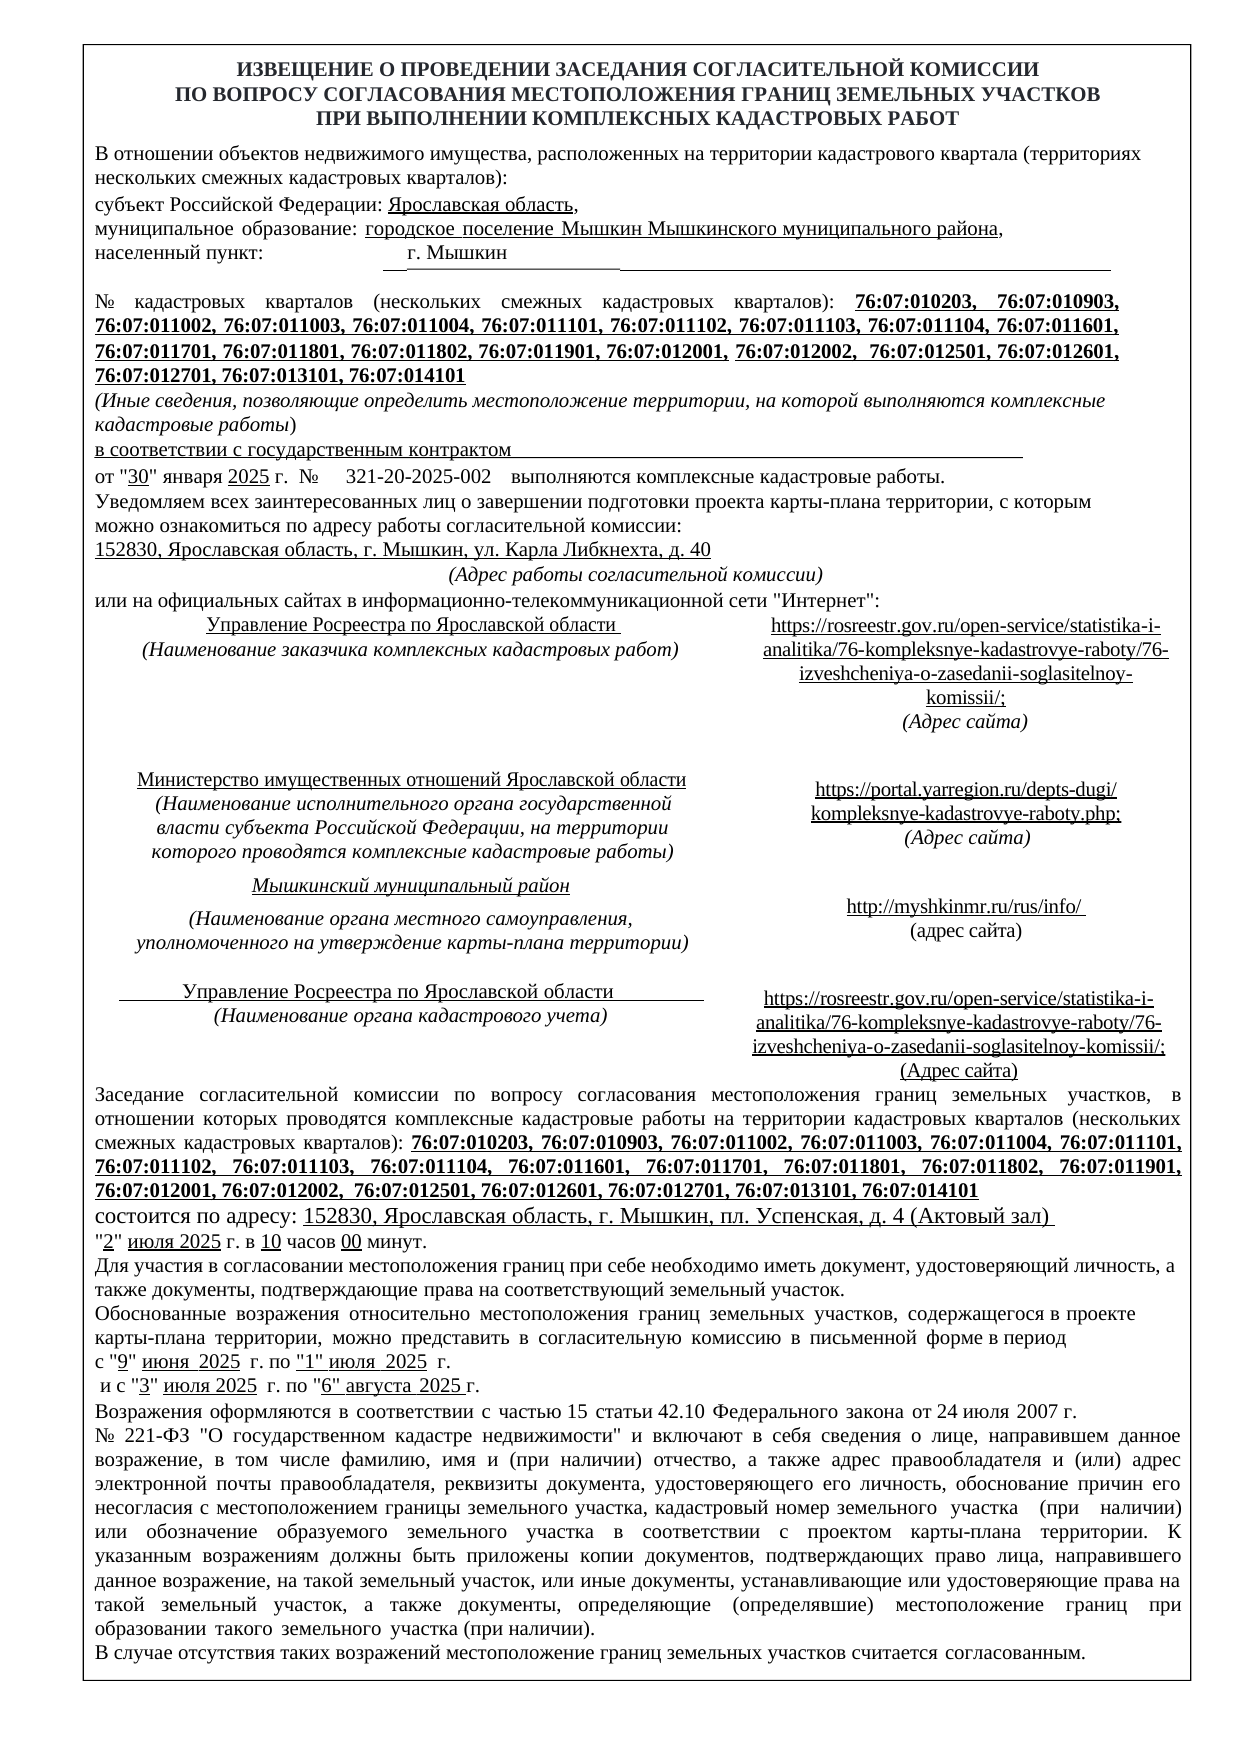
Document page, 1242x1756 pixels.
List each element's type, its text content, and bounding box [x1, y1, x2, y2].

text Возражения оформляются в соответствии с частью 15 статьи 42.10 Федерального закона от 24 июля 2007 г. [94, 1399, 1194, 1423]
text Управление Росреестра по Ярославской области [113, 979, 709, 1003]
text https://portal.yarregion.ru/depts-dugi/kompleksnye-kadastrovye-raboty.php; [759, 776, 1172, 824]
text муниципальное образование: городское поселение Мышкин Мышкинского муниципального района, населенный пункт: г. Мышкин [94, 216, 1066, 264]
text с "9" июня 2025 г. по "1" июля 2025 г. [94, 1349, 592, 1373]
text Министерство имущественных отношений Ярославской области (Наименование исполнительного органа государственной власти субъекта Российской Федерации, на территории которого проводятся комплексные кадастровые работы) [118, 767, 706, 863]
text ПО ВОПРОСУ СОГЛАСОВАНИЯ МЕСТОПОЛОЖЕНИЯ ГРАНИЦ ЗЕМЕЛЬНЫХ УЧАСТКОВ ПРИ ВЫПОЛНЕНИИ КОМПЛЕКСНЫХ КАДАСТРОВЫХ РАБОТ [151, 82, 1124, 130]
text № кадастровых кварталов (нескольких смежных кадастровых кварталов): 76:07:010203, 76:07:010903, 76:07:011002, 76:07:011003, 76:07:011004, 76:07:011101, 76:07:011102, 76:07:011103, 76:07:011104, 76:07:011601, 76:07:011701, 76:07:011801, 76:07:011802, 76:07:011901, 76:07:012001, 76:07:012002, 76:07:012501, 76:07:012601, 76:07:012701, 76:07:013101, 76:07:014101 [94, 335, 1119, 387]
text В случае отсутствия таких возражений местоположение границ земельных участков считается согласованным. [94, 1640, 1194, 1664]
text https://rosreestr.gov.ru/open-service/statistika-i-analitika/76-kompleksnye-kadastrovye-raboty/76-izveshcheniya-o-zasedanii-soglasitelnoy-komissii/; [759, 613, 1172, 709]
text № 221-ФЗ "О государственном кадастре недвижимости" и включают в себя сведения о лице, направившем данное возражение, в том числе фамилию, имя и (при наличии) отчество, а также адрес правообладателя и (или) адрес электронной почты правообладателя, реквизиты документа, удостоверяющего его личность, обоснование причин его несогласия с местоположением границы земельного участка, кадастровый номер земельного участка (при наличии) или обозначение образуемого земельного участка в соответствии с проектом карты-плана территории. К указанным возражениям должны быть приложены копии документов, подтверждающих право лица, направившего данное возражение, на такой земельный участок, или иные документы, устанавливающие или удостоверяющие права на такой земельный участок, а также документы, определяющие (определявшие) местоположение границ при образовании такого земельного участка (при наличии). [94, 1423, 1182, 1640]
text состоится по адресу: 152830, Ярославская область, г. Мышкин, пл. Успенская, д. 4 (Актовый зал) [94, 1202, 1182, 1229]
text Мышкинский муниципальный район [118, 873, 706, 897]
text http://myshkinmr.ru/rus/info/ (адрес сайта) [768, 894, 1164, 942]
text 152830, Ярославская область, г. Мышкин, ул. Карла Либкнехта, д. 40 [94, 537, 1194, 561]
text https://rosreestr.gov.ru/open-service/statistika-i-analitika/76-kompleksnye-kadastrovye-raboty/76-izveshcheniya-o-zasedanii-soglasitelnoy-komissii/; [724, 986, 1194, 1058]
text ИЗВЕЩЕНИЕ О ПРОВЕДЕНИИ ЗАСЕДАНИЯ СОГЛАСИТЕЛЬНОЙ КОМИССИИ [151, 57, 1125, 81]
text (Наименование органа местного самоуправления, уполномоченного на утверждение карты-плана территории) [118, 906, 706, 954]
text (Адрес работы согласительной комиссии) [448, 562, 1194, 586]
text от "30" января 2025 г. № 321-20-2025-002 выполняются комплексные кадастровые работы. [94, 464, 1194, 488]
text или на официальных сайтах в информационно-телекоммуникационной сети "Интернет": [94, 588, 1194, 612]
text (Иные сведения, позволяющие определить местоположение территории, на которой выполняются комплексные кадастровые работы) [94, 388, 1119, 436]
text субъект Российской Федерации: Ярославская область, [94, 191, 1194, 216]
text № кадастровых кварталов (нескольких смежных кадастровых кварталов): 76:07:010203, 76:07:010903, 76:07:011002, 76:07:011003, 76:07:011004, 76:07:011101, 76:07:011102, 76:07:011103, 76:07:011104, 76:07:011601, 76:07:011701, 76:07:011801, 76:07:011802, 76:07:011901, 76:07:012001, 76:07:012002, 76:07:012501, 76:07:012601, 76:07:012701, 76:07:013101, 76:07:014101 [94, 289, 1119, 334]
text Управление Росреестра по Ярославской области [127, 612, 696, 636]
text "2" июля 2025 г. в 10 часов 00 минут. [94, 1229, 921, 1253]
text Обоснованные возражения относительно местоположения границ земельных участков, содержащегося в проекте карты-плана территории, можно представить в согласительную комиссию в письменной форме в период [94, 1301, 1182, 1349]
text (Адрес сайта) [902, 825, 1035, 849]
text (Адрес сайта) [724, 1058, 1194, 1082]
text Для участия в согласовании местоположения границ при себе необходимо иметь документ, удостоверяющий личность, а также документы, подтверждающие права на соответствующий земельный участок. [94, 1253, 1194, 1301]
text (Наименование заказчика комплексных кадастровых работ) [127, 637, 696, 661]
text Уведомляем всех заинтересованных лиц о завершении подготовки проекта карты-плана территории, с которым можно ознакомиться по адресу работы согласительной комиссии: [94, 489, 1144, 537]
text и с "3" июля 2025 г. по "6" августа 2025 г. [94, 1373, 592, 1397]
text (Наименование органа кадастрового учета) [113, 1003, 709, 1027]
text в соответствии с государственным контрактом [94, 437, 1194, 461]
text Заседание согласительной комиссии по вопросу согласования местоположения границ земельных участков, в отношении которых проводятся комплексные кадастровые работы на территории кадастровых кварталов (нескольких смежных кадастровых кварталов): 76:07:010203, 76:07:010903, 76:07:011002, 76:07:011003, 76:07:011004, 76:07:011101, 76:07:011102, 76:07:011103, 76:07:011104, 76:07:011601, 76:07:011701, 76:07:011801, 76:07:011802, 76:07:011901, 76:07:012001, 76:07:012002, 76:07:012501, 76:07:012601, 76:07:012701, 76:07:013101, 76:07:014101 [94, 1082, 1182, 1175]
text В отношении объектов недвижимого имущества, расположенных на территории кадастрового квартала (территориях нескольких смежных кадастровых кварталов): [94, 141, 1144, 189]
text (Адрес сайта) [901, 709, 1030, 733]
